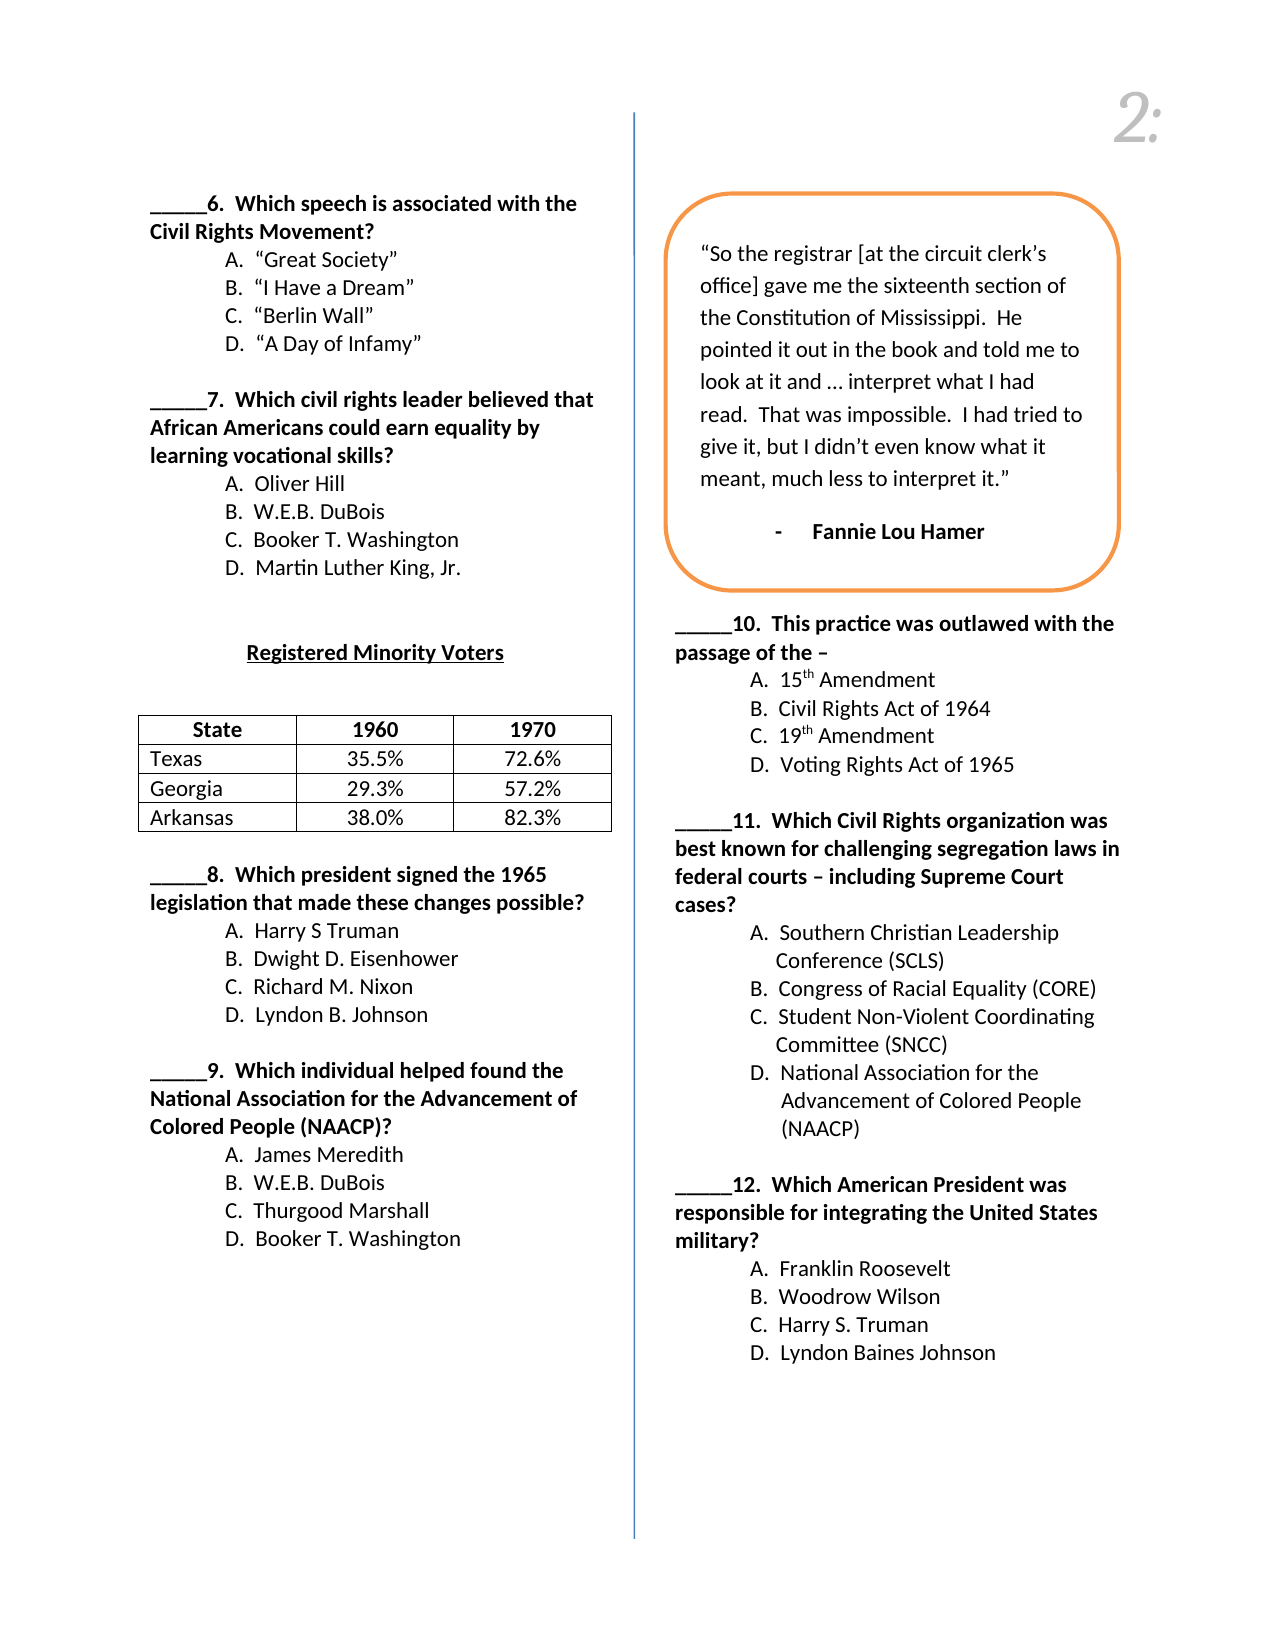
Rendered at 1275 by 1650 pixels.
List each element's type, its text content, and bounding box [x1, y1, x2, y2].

table_header 1970 [454, 716, 611, 743]
table_cell Georgia [139, 774, 296, 802]
text Conference (SCLS) [675, 946, 1125, 974]
table_cell 29.3% [297, 774, 453, 802]
text B. “I Have a Dream” [150, 273, 600, 301]
text _____9. Which individual helped found the National Association for the Advancement of Colored People (NAACP)? [150, 1056, 600, 1140]
table_cell 72.6% [454, 745, 611, 773]
text A. Harry S Truman [150, 916, 600, 944]
text A. Southern Christian Leadership [675, 918, 1125, 946]
text Advancement of Colored People [675, 1086, 1125, 1114]
table_header State [139, 716, 296, 743]
text C. Thurgood Marshall [150, 1196, 600, 1224]
text C. Booker T. Washington [150, 526, 600, 553]
text B. Congress of Racial Equality (CORE) [675, 974, 1125, 1002]
text _____10. This practice was outlawed with the passage of the – [675, 609, 1125, 666]
text B. Dwight D. Eisenhower [150, 944, 600, 972]
text D. Martin Luther King, Jr. [150, 553, 600, 582]
text B. W.E.B. DuBois [150, 497, 600, 526]
text A. Franklin Roosevelt [675, 1254, 1125, 1282]
text D. Lyndon Baines Johnson [675, 1338, 1125, 1366]
text _____8. Which president signed the 1965 legislation that made these changes possible? [150, 860, 600, 916]
text B. W.E.B. DuBois [150, 1168, 600, 1196]
text A. 15th Amendment [675, 666, 1125, 694]
table_cell 57.2% [454, 774, 611, 802]
text _____6. Which speech is associated with the Civil Rights Movement? [150, 189, 600, 245]
text _____11. Which Civil Rights organization was best known for challenging segregation laws in federal courts – including Supreme Court cases? [675, 806, 1125, 918]
text C. “Berlin Wall” [150, 301, 600, 329]
table_header 1960 [297, 716, 453, 743]
text _____7. Which civil rights leader believed that African Americans could earn equality by learning vocational skills? [150, 385, 600, 469]
text (NAACP) [675, 1114, 1125, 1142]
text A. Oliver Hill [150, 469, 600, 497]
text Committee (SNCC) [675, 1030, 1125, 1058]
text Registered Minority Voters [150, 638, 600, 666]
text D. National Association for the [675, 1058, 1125, 1086]
text C. 19th Amendment [675, 722, 1125, 750]
table_cell 35.5% [297, 745, 453, 773]
table_cell Texas [139, 745, 296, 773]
text D. Voting Rights Act of 1965 [675, 750, 1125, 778]
text D. Booker T. Washington [150, 1224, 600, 1252]
text A. James Meredith [150, 1140, 600, 1168]
text D. “A Day of Infamy” [150, 329, 600, 357]
table_cell Arkansas [139, 803, 296, 831]
table_cell 38.0% [297, 803, 453, 831]
text C. Richard M. Nixon [150, 972, 600, 1000]
text D. Lyndon B. Johnson [150, 1000, 600, 1028]
text A. “Great Society” [150, 245, 600, 273]
text C. Harry S. Truman [675, 1310, 1125, 1338]
text _____12. Which American President was responsible for integrating the United States military? [675, 1170, 1125, 1254]
text B. Woodrow Wilson [675, 1282, 1125, 1310]
text C. Student Non-Violent Coordinating [675, 1002, 1125, 1030]
text B. Civil Rights Act of 1964 [675, 694, 1125, 722]
table_cell 82.3% [454, 803, 611, 831]
